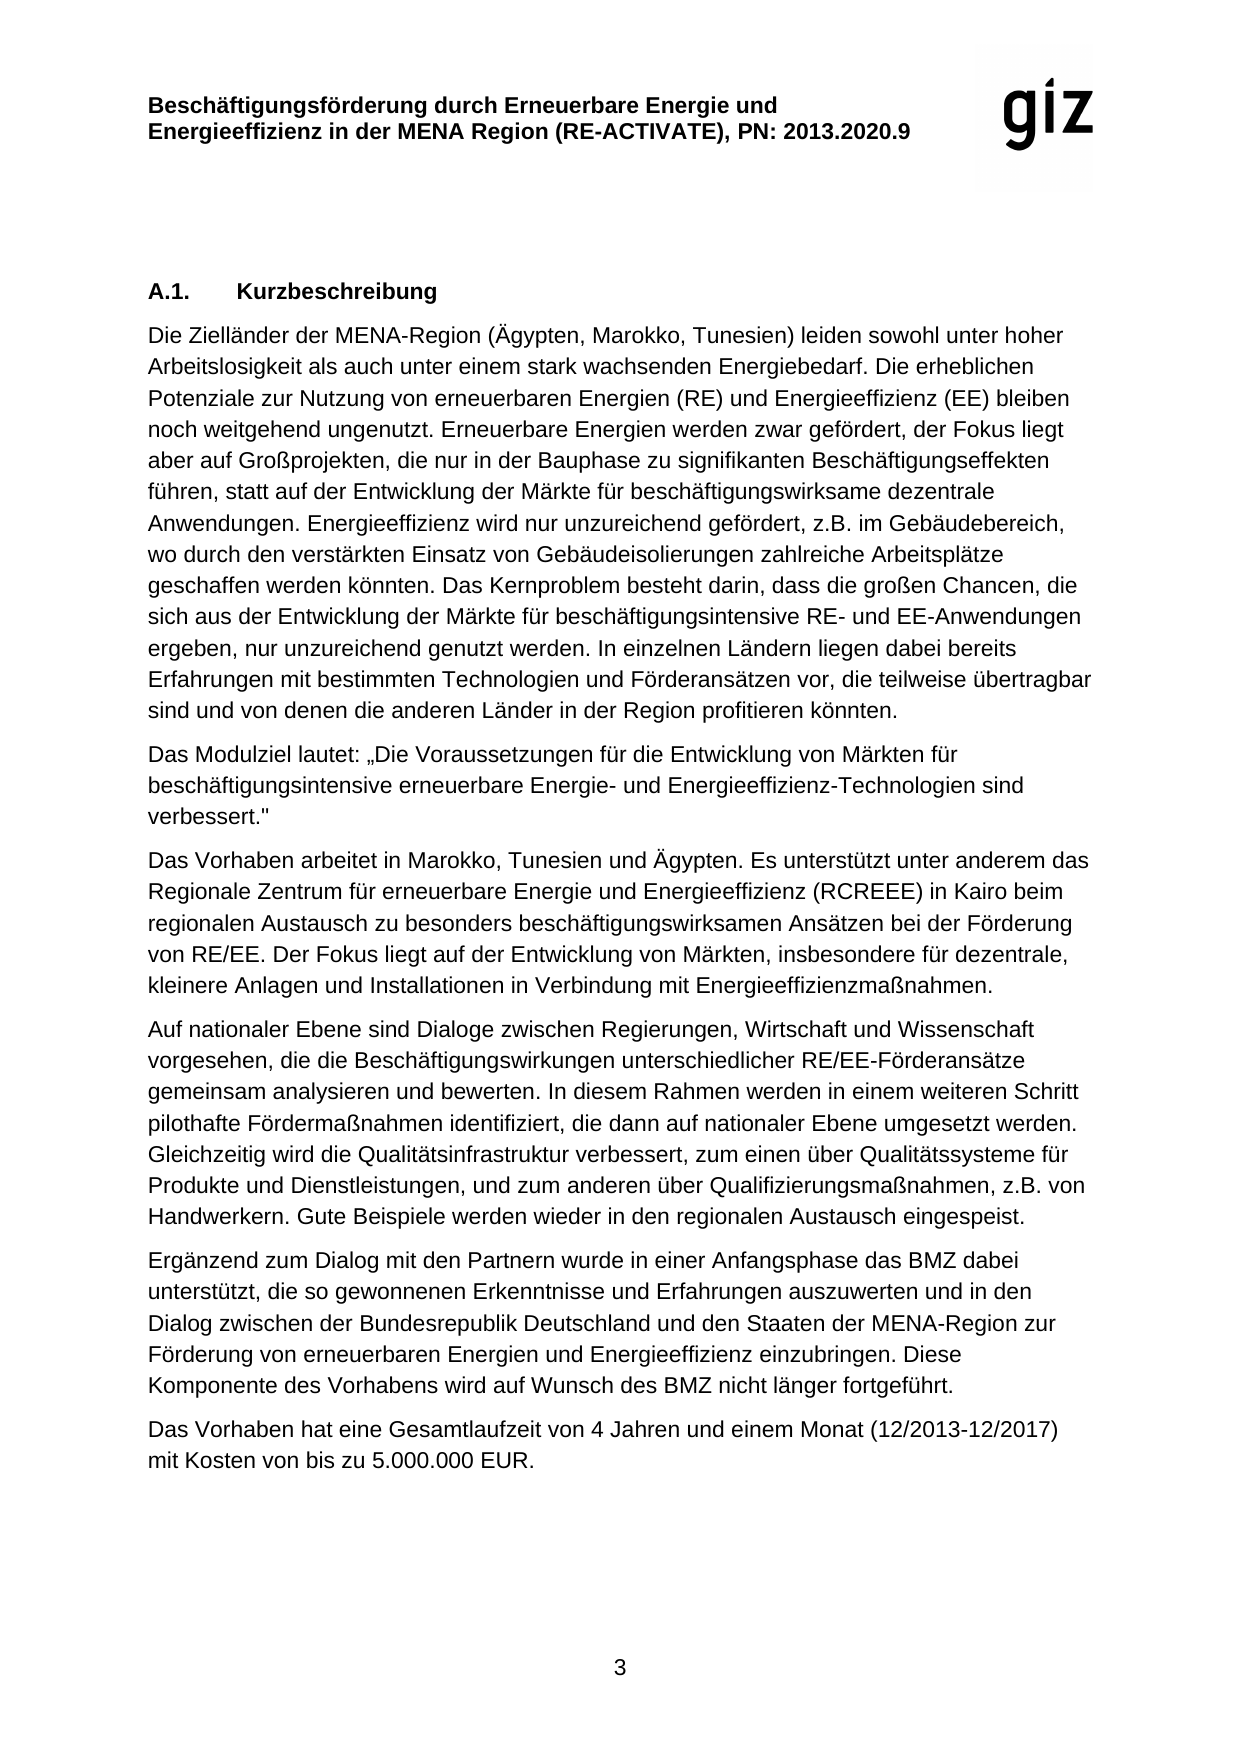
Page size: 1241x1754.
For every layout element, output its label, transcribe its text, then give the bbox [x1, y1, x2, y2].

picture [974, 44, 1093, 192]
text Das Modulziel lautet: „Die Voraussetzungen für die Entwicklung von Märkten für beschäftigungsintensive erneuerbare Energie- und Energieeffizienz-Technologien sind verbessert." [148, 737, 1092, 831]
subtitle A.1. Kurzbeschreibung [148, 275, 1092, 306]
text Das Vorhaben hat eine Gesamtlaufzeit von 4 Jahren und einem Monat (12/2013-12/2017) mit Kosten von bis zu 5.000.000 EUR. [148, 1412, 1092, 1475]
text Die Zielländer der MENA-Region (Ägypten, Marokko, Tunesien) leiden sowohl unter hoher Arbeitslosigkeit als auch unter einem stark wachsenden Energiebedarf. Die erheblichen Potenziale zur Nutzung von erneuerbaren Energien (RE) und Energieeffizienz (EE) bleiben noch weitgehend ungenutzt. Erneuerbare Energien werden zwar gefördert, der Fokus liegt aber auf Großprojekten, die nur in der Bauphase zu signifikanten Beschäftigungseffekten führen, statt auf der Entwicklung der Märkte für beschäftigungswirksame dezentrale Anwendungen. Energieeffizienz wird nur unzureichend gefördert, z.B. im Gebäudebereich, wo durch den verstärkten Einsatz von Gebäudeisolierungen zahlreiche Arbeitsplätze geschaffen werden könnten. Das Kernproblem besteht darin, dass die großen Chancen, die sich aus der Entwicklung der Märkte für beschäftigungsintensive RE- und EE-Anwendungen ergeben, nur unzureichend genutzt werden. In einzelnen Ländern liegen dabei bereits Erfahrungen mit bestimmten Technologien und Förderansätzen vor, die teilweise übertragbar sind und von denen die anderen Länder in der Region profitieren könnten. [148, 318, 1092, 725]
text Das Vorhaben arbeitet in Marokko, Tunesien und Ägypten. Es unterstützt unter anderem das Regionale Zentrum für erneuerbare Energie und Energieeffizienz (RCREEE) in Kairo beim regionalen Austausch zu besonders beschäftigungswirksamen Ansätzen bei der Förderung von RE/EE. Der Fokus liegt auf der Entwicklung von Märkten, insbesondere für dezentrale, kleinere Anlagen und Installationen in Verbindung mit Energieeffizienzmaßnahmen. [148, 843, 1092, 1000]
text Ergänzend zum Dialog mit den Partnern wurde in einer Anfangsphase das BMZ dabei unterstützt, die so gewonnenen Erkenntnisse und Erfahrungen auszuwerten und in den Dialog zwischen der Bundesrepublik Deutschland und den Staaten der MENA-Region zur Förderung von erneuerbaren Energien und Energieeffizienz einzubringen. Diese Komponente des Vorhabens wird auf Wunsch des BMZ nicht länger fortgeführt. [148, 1243, 1092, 1400]
text Auf nationaler Ebene sind Dialoge zwischen Regierungen, Wirtschaft und Wissenschaft vorgesehen, die die Beschäftigungswirkungen unterschiedlicher RE/EE-Förderansätze gemeinsam analysieren und bewerten. In diesem Rahmen werden in einem weiteren Schritt pilothafte Fördermaßnahmen identifiziert, die dann auf nationaler Ebene umgesetzt werden. Gleichzeitig wird die Qualitätsinfrastruktur verbessert, zum einen über Qualitätssysteme für Produkte und Dienstleistungen, und zum anderen über Qualifizierungsmaßnahmen, z.B. von Handwerkern. Gute Beispiele werden wieder in den regionalen Austausch eingespeist. [148, 1012, 1092, 1231]
